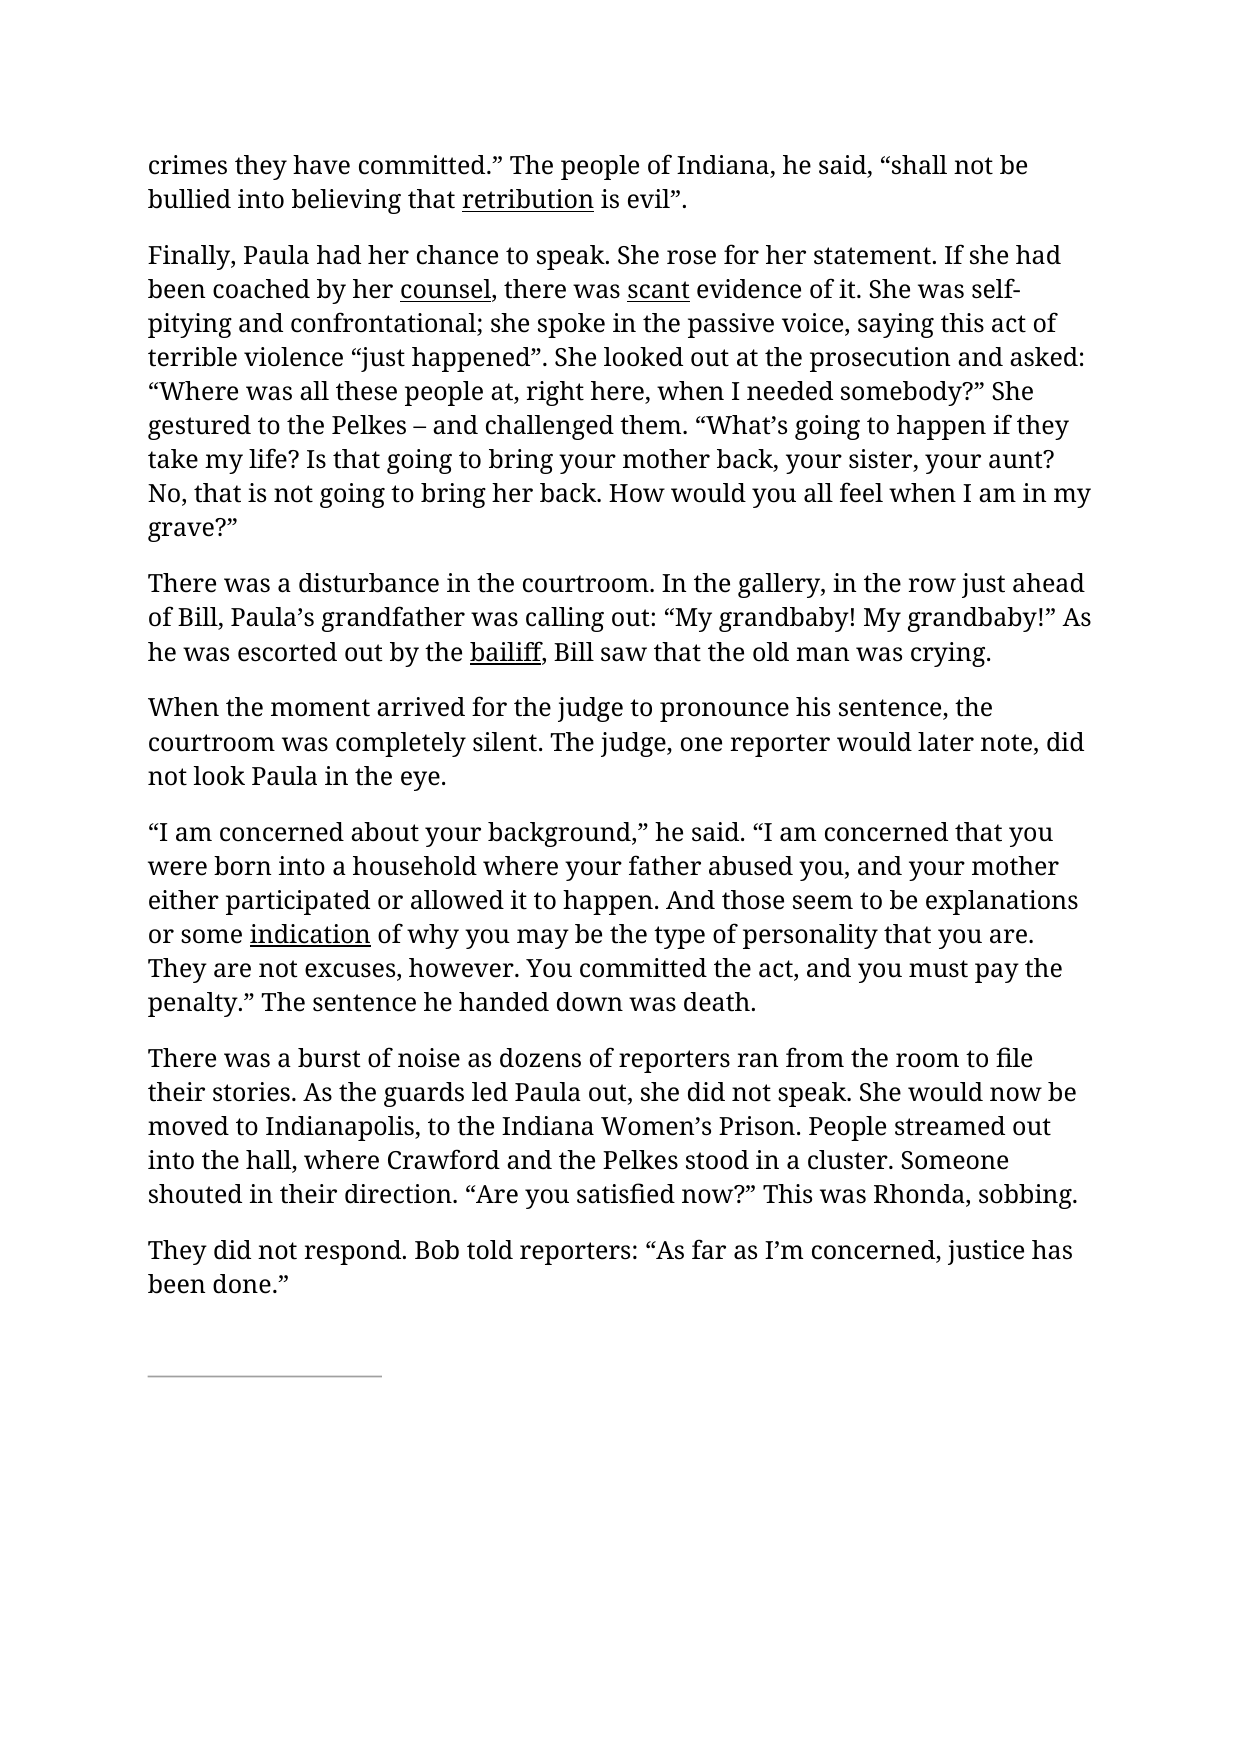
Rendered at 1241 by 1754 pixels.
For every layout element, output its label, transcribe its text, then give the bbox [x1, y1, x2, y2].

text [148, 148, 1093, 216]
text They did not respond. Bob told reporters: “As far as I’m concerned, justice has been done.” [148, 1233, 1093, 1301]
text There was a disturbance in the courtroom. In the gallery, in the row just ahead of Bill, Paula’s grandfather was calling out: “My grandbaby! My grandbaby!” As he was escorted out by the bailiff, Bill saw that the old man was crying. [148, 566, 1093, 668]
text When the moment arrived for the judge to pronounce his sentence, the courtroom was completely silent. The judge, one reporter would later note, did not look Paula in the eye. [148, 690, 1093, 792]
text “I am concerned about your background,” he said. “I am concerned that you were born into a household where your father abused you, and your mother either participated or allowed it to happen. And those seem to be explanations or some indication of why you may be the type of personality that you are. They are not excuses, however. You committed the act, and you must pay the penalty.” The sentence he handed down was death. [148, 814, 1093, 1018]
text Finally, Paula had her chance to speak. She rose for her statement. If she had been coached by her counsel, there was scant evidence of it. She was self-pitying and confrontational; she spoke in the passive voice, saying this act of terrible violence “just happened”. She looked out at the prosecution and asked: “Where was all these people at, right here, when I needed somebody?” She gestured to the Pelkes – and challenged them. “What’s going to happen if they take my life? Is that going to bring your mother back, your sister, your aunt? No, that is not going to bring her back. How would you all feel when I am in my grave?” [148, 238, 1093, 544]
text There was a burst of noise as dozens of reporters ran from the room to file their stories. As the guards led Paula out, she did not speak. She would now be moved to Indianapolis, to the Indiana Women’s Prison. People streamed out into the hall, where Crawford and the Pelkes stood in a cluster. Someone shouted in their direction. “Are you satisfied now?” This was Rhonda, sobbing. [148, 1040, 1093, 1211]
